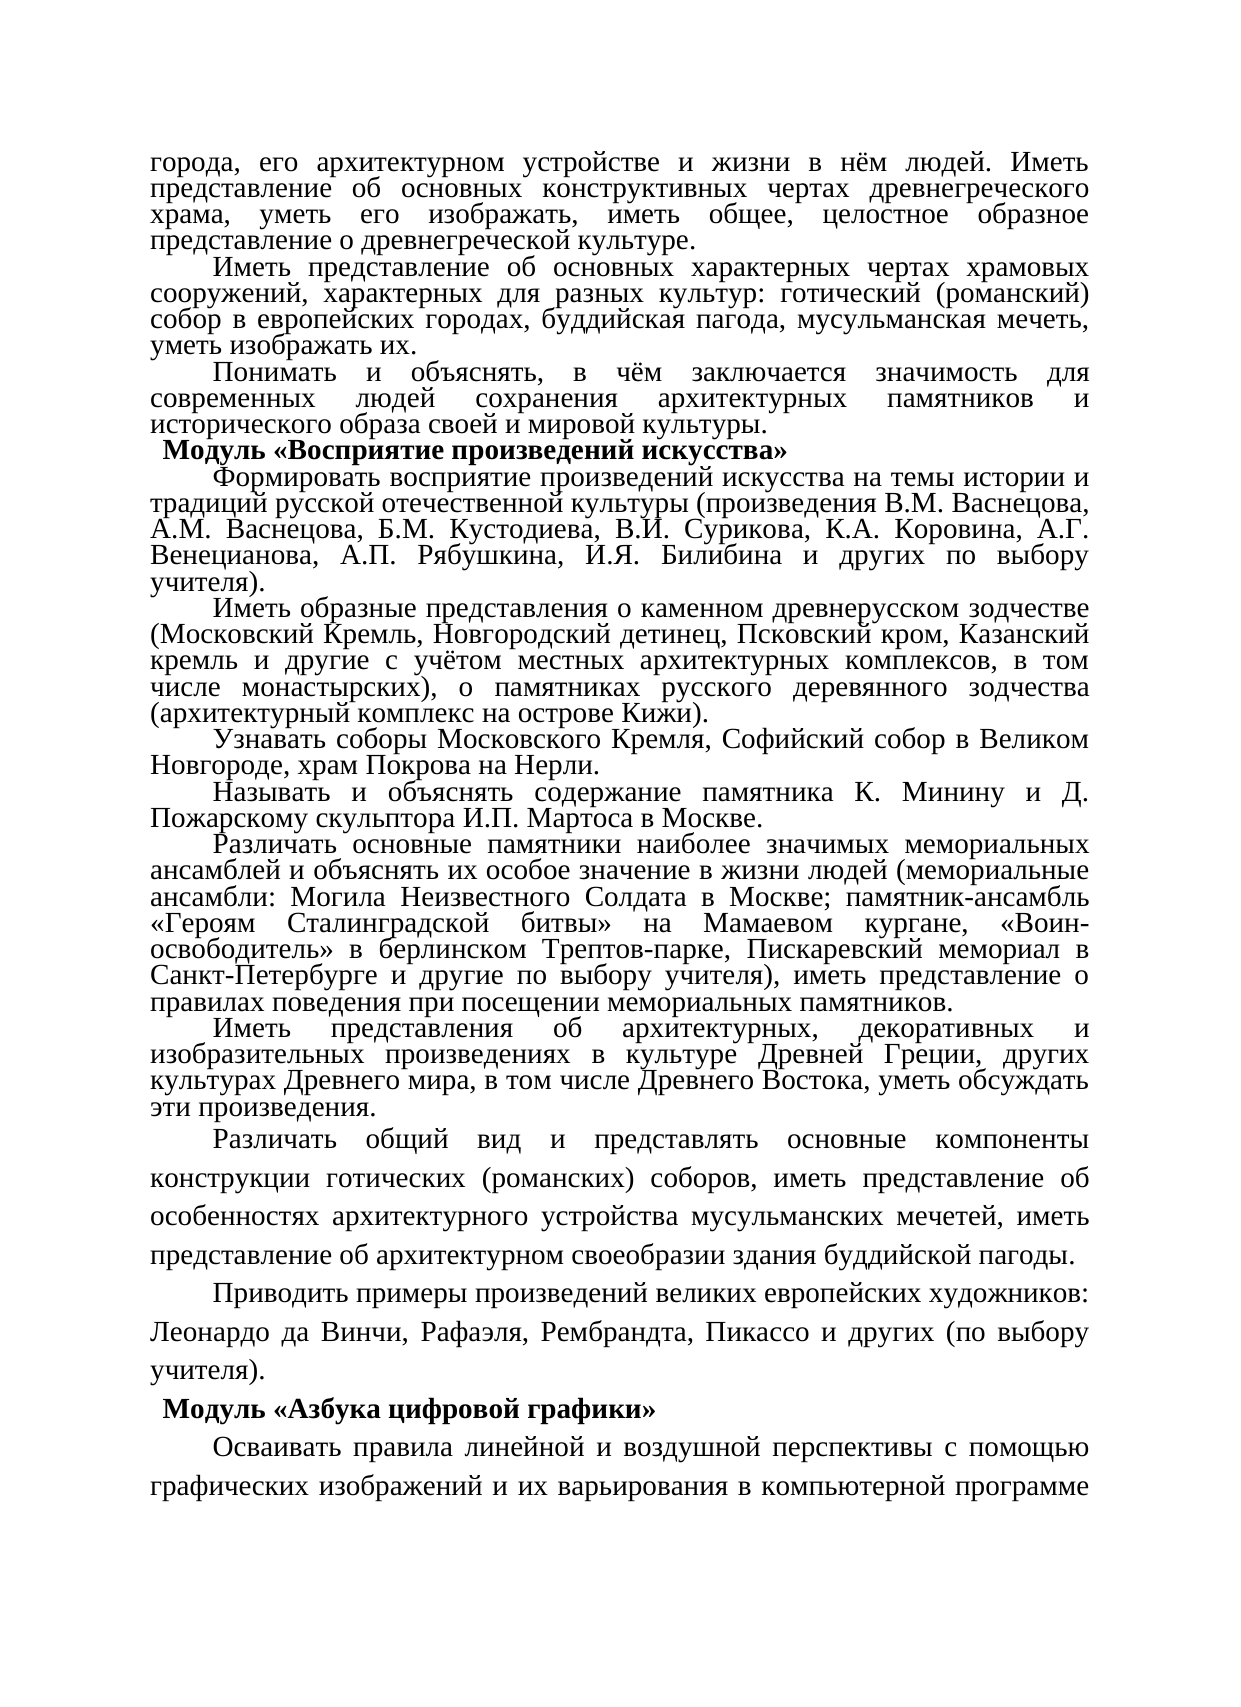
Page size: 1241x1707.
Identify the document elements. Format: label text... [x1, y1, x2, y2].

text Модуль «Азбука цифровой графики» [162, 1391, 1090, 1424]
text Модуль «Восприятие произведений искусства» [162, 439, 1090, 465]
text Узнавать соборы Московского Кремля, Софийский собор в Великом Новгороде, храм Покрова на Нерли. [150, 727, 1090, 780]
text Различать общий вид и представлять основные компоненты конструкции готических (романских) соборов, иметь представление об особенностях архитектурного устройства мусульманских мечетей, иметь представление об архитектурном своеобразии здания буддийской пагоды. [150, 1121, 1090, 1270]
text Иметь представление об основных характерных чертах храмовых сооружений, характерных для разных культур: готический (романский) собор в европейских городах, буддийская пагода, мусульманская мечеть, уметь изображать их. [150, 255, 1090, 360]
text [150, 1429, 1090, 1502]
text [150, 150, 1090, 255]
text Называть и объяснять содержание памятника К. Минину и Д. Пожарскому скульптора И.П. Мартоса в Москве. [150, 780, 1090, 832]
text Различать основные памятники наиболее значимых мемориальных ансамблей и объяснять их особое значение в жизни людей (мемориальные ансамбли: Могила Неизвестного Солдата в Москве; памятник-ансамбль «Героям Сталинградской битвы» на Мамаевом кургане, «Воин-освободитель» в берлинском Трептов-парке, Пискаревский мемориал в Санкт-Петербурге и другие по выбору учителя), иметь представление о правилах поведения при посещении мемориальных памятников. [150, 832, 1090, 1016]
text Иметь образные представления о каменном древнерусском зодчестве (Московский Кремль, Новгородский детинец, Псковский кром, Казанский кремль и другие с учётом местных архитектурных комплексов, в том числе монастырских), о памятниках русского деревянного зодчества (архитектурный комплекс на острове Кижи). [150, 596, 1090, 727]
text Иметь представления об архитектурных, декоративных и изобразительных произведениях в культуре Древней Греции, других культурах Древнего мира, в том числе Древнего Востока, уметь обсуждать эти произведения. [150, 1016, 1090, 1121]
text Понимать и объяснять, в чём заключается значимость для современных людей сохранения архитектурных памятников и исторического образа своей и мировой культуры. [150, 360, 1090, 439]
text Приводить примеры произведений великих европейских художников: Леонардо да Винчи, Рафаэля, Рембрандта, Пикассо и других (по выбору учителя). [150, 1275, 1090, 1386]
text Формировать восприятие произведений искусства на темы истории и традиций русской отечественной культуры (произведения В.М. Васнецова, А.М. Васнецова, Б.М. Кустодиева, В.И. Сурикова, К.А. Коровина, А.Г. Венецианова, А.П. Рябушкина, И.Я. Билибина и других по выбору учителя). [150, 465, 1090, 596]
